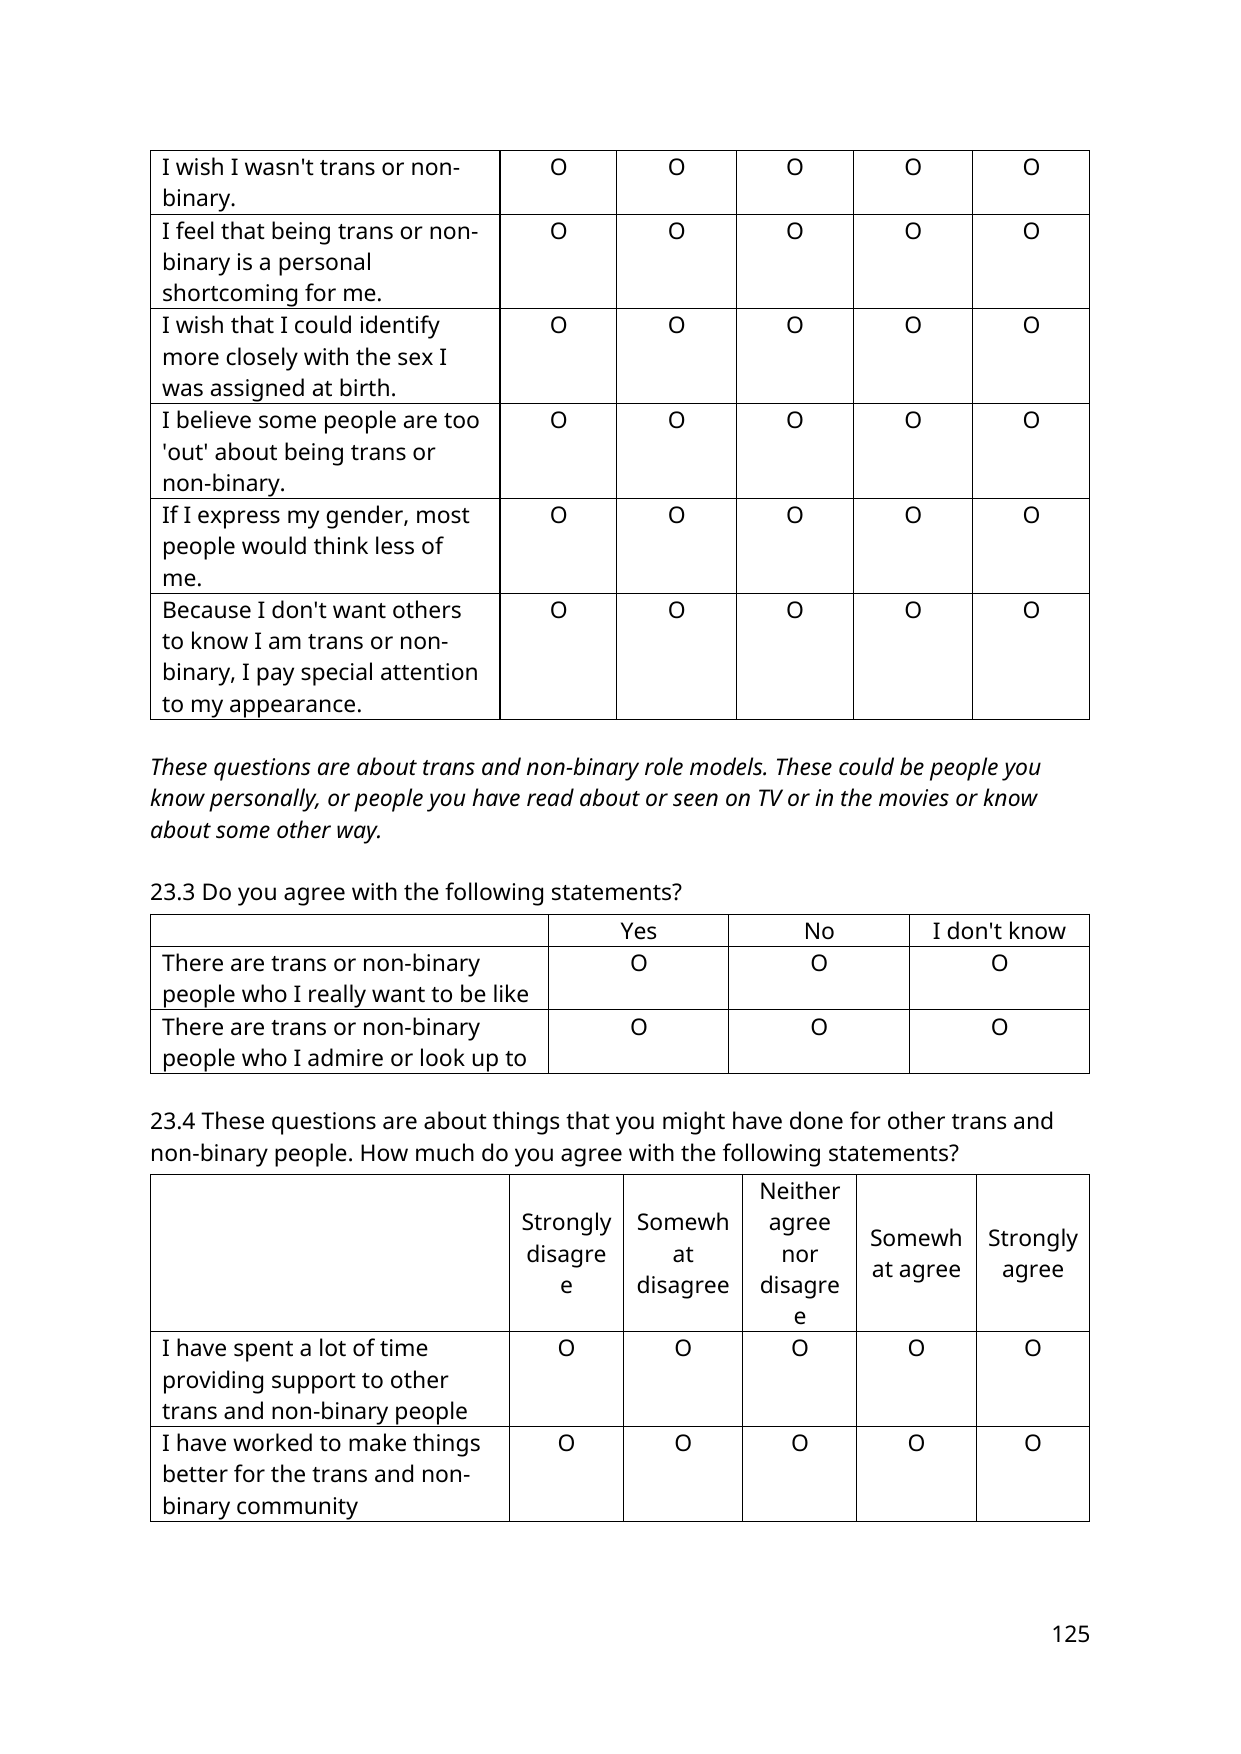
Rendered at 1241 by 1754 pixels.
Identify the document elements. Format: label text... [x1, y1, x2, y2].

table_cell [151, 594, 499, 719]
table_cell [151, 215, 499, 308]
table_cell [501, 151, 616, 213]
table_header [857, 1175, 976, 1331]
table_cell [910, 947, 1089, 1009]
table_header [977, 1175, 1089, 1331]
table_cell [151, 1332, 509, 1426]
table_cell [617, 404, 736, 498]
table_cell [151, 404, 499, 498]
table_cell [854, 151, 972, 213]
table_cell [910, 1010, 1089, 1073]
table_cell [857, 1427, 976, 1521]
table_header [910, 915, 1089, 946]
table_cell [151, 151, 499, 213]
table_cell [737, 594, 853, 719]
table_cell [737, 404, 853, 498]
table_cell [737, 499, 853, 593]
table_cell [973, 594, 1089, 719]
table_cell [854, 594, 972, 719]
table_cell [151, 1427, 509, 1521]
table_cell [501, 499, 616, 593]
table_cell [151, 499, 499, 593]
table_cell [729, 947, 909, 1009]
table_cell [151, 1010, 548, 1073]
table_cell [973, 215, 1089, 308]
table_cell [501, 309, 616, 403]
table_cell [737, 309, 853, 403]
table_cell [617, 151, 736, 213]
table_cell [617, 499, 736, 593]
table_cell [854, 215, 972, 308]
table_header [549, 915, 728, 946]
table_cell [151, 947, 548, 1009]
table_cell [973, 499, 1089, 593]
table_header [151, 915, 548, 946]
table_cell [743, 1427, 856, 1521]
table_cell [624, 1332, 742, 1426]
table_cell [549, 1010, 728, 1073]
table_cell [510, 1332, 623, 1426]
text These questions are about trans and non-binary role models. These could be people you know personally, or people you have read about or seen on TV or in the movies or know about some other way. [150, 751, 1090, 845]
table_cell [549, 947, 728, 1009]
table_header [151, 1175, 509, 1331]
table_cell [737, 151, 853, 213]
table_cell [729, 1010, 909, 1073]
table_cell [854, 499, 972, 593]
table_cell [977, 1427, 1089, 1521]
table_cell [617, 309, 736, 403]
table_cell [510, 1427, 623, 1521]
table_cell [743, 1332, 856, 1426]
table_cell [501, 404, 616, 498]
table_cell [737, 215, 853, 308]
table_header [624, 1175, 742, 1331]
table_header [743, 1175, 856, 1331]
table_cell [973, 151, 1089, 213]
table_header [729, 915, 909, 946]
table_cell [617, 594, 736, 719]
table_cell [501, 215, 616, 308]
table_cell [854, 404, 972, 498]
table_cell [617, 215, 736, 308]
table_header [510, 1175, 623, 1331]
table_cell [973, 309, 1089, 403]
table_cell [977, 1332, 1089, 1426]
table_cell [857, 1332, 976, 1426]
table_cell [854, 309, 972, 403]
text 23.3 Do you agree with the following statements? [150, 876, 1090, 907]
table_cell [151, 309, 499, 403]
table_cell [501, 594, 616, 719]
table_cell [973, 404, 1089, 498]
text 23.4 These questions are about things that you might have done for other trans and non-binary people. How much do you agree with the following statements? [150, 1105, 1090, 1168]
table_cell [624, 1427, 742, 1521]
